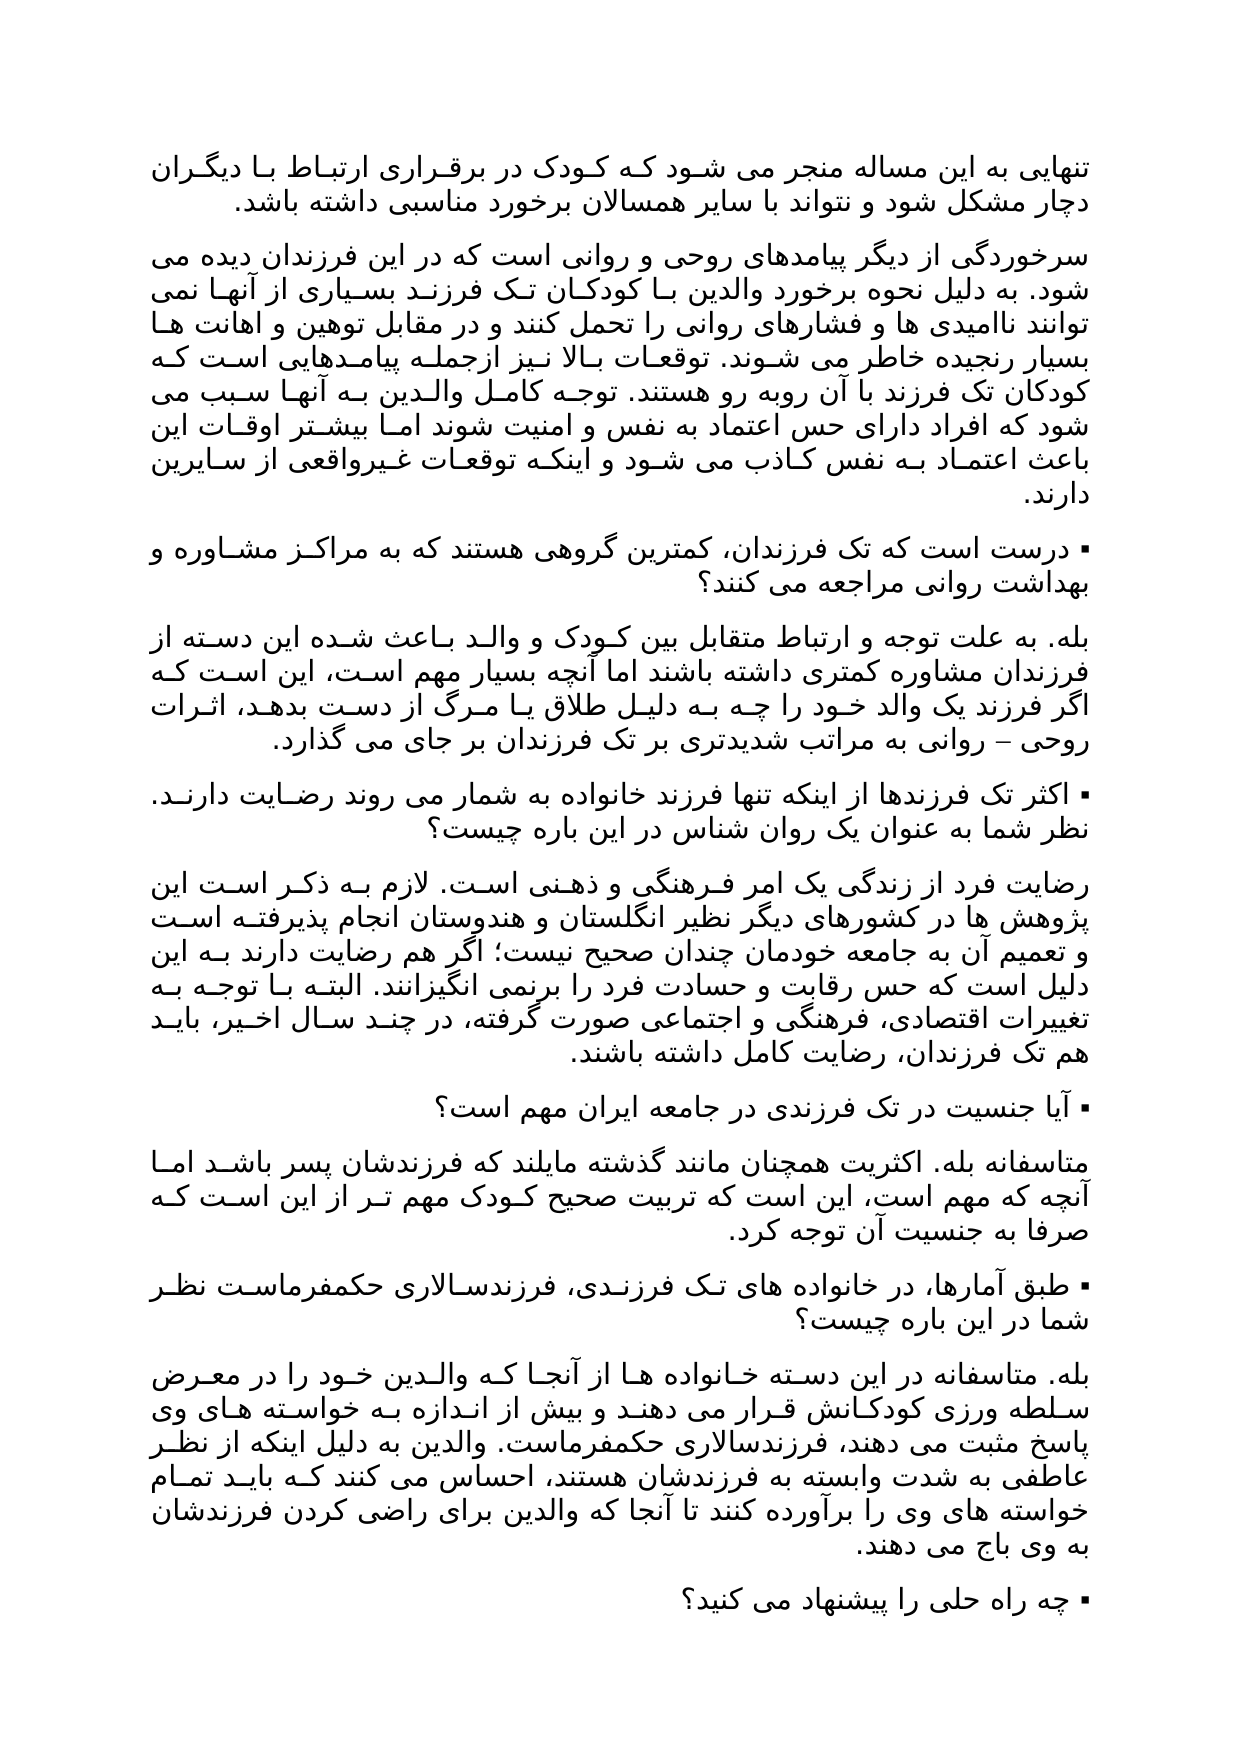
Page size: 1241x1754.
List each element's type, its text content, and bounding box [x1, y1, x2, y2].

text سرخوردگی از دیگر پیامدهای روحی و روانی است که در این فرزندان دیده می شود. به دلیل نحوه برخورد والدین با کودکان تک فرزند بسیاری از آنها نمی توانند ناامیدی ها و فشارهای روانی را تحمل کنند و در مقابل توهین و اهانت ها بسیار رنجیده خاطر می شوند. توقعات بالا نیز ازجمله پیامدهایی است که کودکان تک فرزند با آن روبه رو هستند. توجه کامل والدین به آنها سبب می شود که افراد دارای حس اعتماد به نفس و امنیت شوند اما بیشتر اوقات این باعث اعتماد به نفس کاذب می شود و اینکه توقعات غیرواقعی از سایرین دارند. [150, 239, 1090, 510]
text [150, 150, 1090, 218]
text بله. متاسفانه در این دسته خانواده ها از آنجا که والدین خود را در معرض سلطه ورزی کودکانش قرار می دهند و بیش از اندازه به خواسته های وی پاسخ مثبت می دهند، فرزندسالاری حکمفرماست. والدین به دلیل اینکه از نظر عاطفی به شدت وابسته به فرزندشان هستند، احساس می کنند که باید تمام خواسته های وی را برآورده کنند تا آنجا که والدین برای راضی کردن فرزندشان به وی باج می دهند. [150, 1357, 1090, 1561]
text ▪ اکثر تک فرزندها از اینکه تنها فرزند خانواده به شمار می روند رضایت دارند. نظر شما به عنوان یک روان شناس در این باره چیست؟ [150, 777, 1090, 845]
text بله. به علت توجه و ارتباط متقابل بین کودک و والد باعث شده این دسته از فرزندان مشاوره کمتری داشته باشند اما آنچه بسیار مهم است، این است که اگر فرزند یک والد خود را چه به دلیل طلاق یا مرگ از دست بدهد، اثرات روحی – روانی به مراتب شدیدتری بر تک فرزندان بر جای می گذارد. [150, 620, 1090, 756]
text متاسفانه بله. اکثریت همچنان مانند گذشته مایلند که فرزندشان پسر باشد اما آنچه که مهم است، این است که تربیت صحیح کودک مهم تر از این است که صرفا به جنسیت آن توجه کرد. [150, 1146, 1090, 1247]
text ▪ چه راه حلی را پیشنهاد می کنید؟ [150, 1582, 1090, 1616]
text ▪ درست است که تک فرزندان، کمترین گروهی هستند که به مراکز مشاوره و بهداشت روانی مراجعه می کنند؟ [150, 531, 1090, 599]
text ▪ آیا جنسیت در تک فرزندی در جامعه ایران مهم است؟ [150, 1091, 1090, 1125]
text ▪ طبق آمارها، در خانواده های تک فرزندی، فرزندسالاری حکمفرماست نظر شما در این باره چیست؟ [150, 1268, 1090, 1336]
text رضایت فرد از زندگی یک امر فرهنگی و ذهنی است. لازم به ذکر است این پژوهش ها در کشورهای دیگر نظیر انگلستان و هندوستان انجام پذیرفته است و تعمیم آن به جامعه خودمان چندان صحیح نیست؛ اگر هم رضایت دارند به این دلیل است که حس رقابت و حسادت فرد را برنمی انگیزانند. البته با توجه به تغییرات اقتصادی، فرهنگی و اجتماعی صورت گرفته، در چند سال اخیر، باید هم تک فرزندان، رضایت کامل داشته باشند. [150, 866, 1090, 1070]
